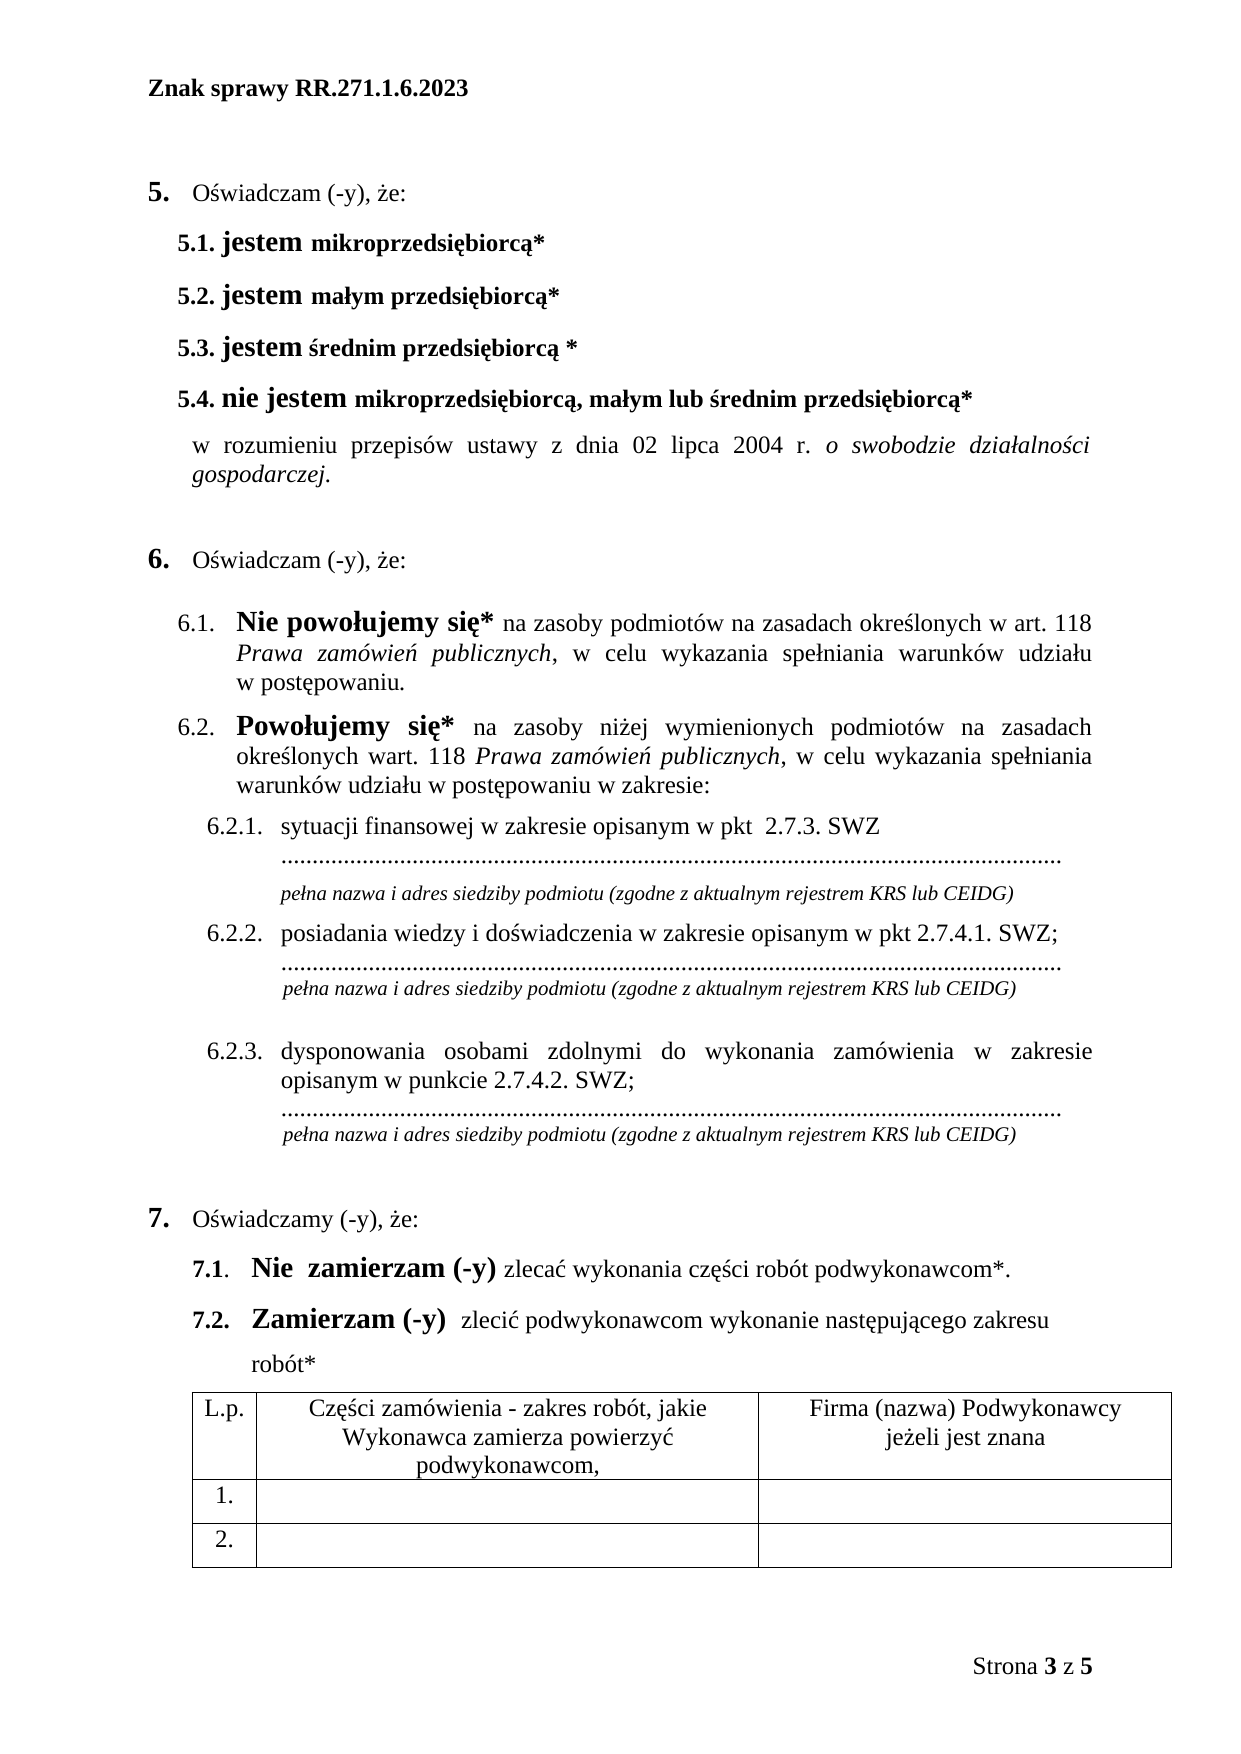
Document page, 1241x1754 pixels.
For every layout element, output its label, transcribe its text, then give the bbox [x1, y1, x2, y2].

list 5.1. jestem mikroprzedsiębiorcą* [177, 224, 1090, 258]
list pełna nazwa i adres siedziby podmiotu (zgodne z aktualnym rejestrem KRS lub CEIDG) [207, 1122, 1093, 1146]
list Oświadczam (-y), że: [148, 541, 1090, 575]
list 5.2. jestem małym przedsiębiorcą* [177, 277, 1090, 310]
table_cell [759, 1524, 1171, 1567]
table_header Części zamówienia - zakres robót, jakie Wykonawca zamierza powierzyć podwykonawcom, [257, 1393, 758, 1479]
list 5.3. jestem średnim przedsiębiorcą * [177, 329, 1090, 363]
list 7.1. Nie zamierzam (-y) zlecać wykonania części robót podwykonawcom*. [192, 1251, 1093, 1284]
table_cell [257, 1480, 758, 1523]
table_header L.p. [193, 1393, 256, 1479]
list 7.2. Zamierzam (-y) zlecić podwykonawcom wykonanie następującego zakresu robót* [192, 1301, 1093, 1377]
list 6.2.2. posiadania wiedzy i doświadczenia w zakresie opisanym w pkt 2.7.4.1. SWZ; [207, 918, 1093, 947]
list ............................................................................................................................. [281, 947, 1093, 975]
list pełna nazwa i adres siedziby podmiotu (zgodne z aktualnym rejestrem KRS lub CEIDG) [207, 975, 1093, 999]
list Nie powołujemy się* na zasoby podmiotów na zasadach określonych w art. 118 Prawa zamówień publicznych, w celu wykazania spełniania warunków udziału w postępowaniu. [177, 604, 1093, 695]
list Oświadczam (-y), że: [148, 174, 1090, 207]
text 6.2.3. dysponowania osobami zdolnymi do wykonania zamówienia w zakresie opisanym w punkcie 2.7.4.2. SWZ; [207, 1036, 1093, 1093]
table_cell [759, 1480, 1171, 1523]
list ............................................................................................................................. [281, 1093, 1093, 1122]
list pełna nazwa i adres siedziby podmiotu (zgodne z aktualnym rejestrem KRS lub CEIDG) [281, 881, 1093, 905]
table_cell 1. [193, 1480, 256, 1523]
list w rozumieniu przepisów ustawy z dnia 02 lipca 2004 r. o swobodzie działalności gospodarczej. [192, 430, 1090, 488]
table_cell [257, 1524, 758, 1567]
table_cell 2. [193, 1524, 256, 1567]
list 5.4. nie jestem mikroprzedsiębiorcą, małym lub średnim przedsiębiorcą* [177, 380, 1090, 413]
list Oświadczamy (-y), że: [148, 1200, 1093, 1234]
list ............................................................................................................................. [281, 840, 1093, 869]
list 6.2.1. sytuacji finansowej w zakresie opisanym w pkt 2.7.3. SWZ [207, 811, 1093, 840]
table_header Firma (nazwa) Podwykonawcy jeżeli jest znana [759, 1393, 1171, 1479]
list Powołujemy się* na zasoby niżej wymienionych podmiotów na zasadach określonych wart. 118 Prawa zamówień publicznych, w celu wykazania spełniania warunków udziału w postępowaniu w zakresie: [177, 708, 1093, 799]
